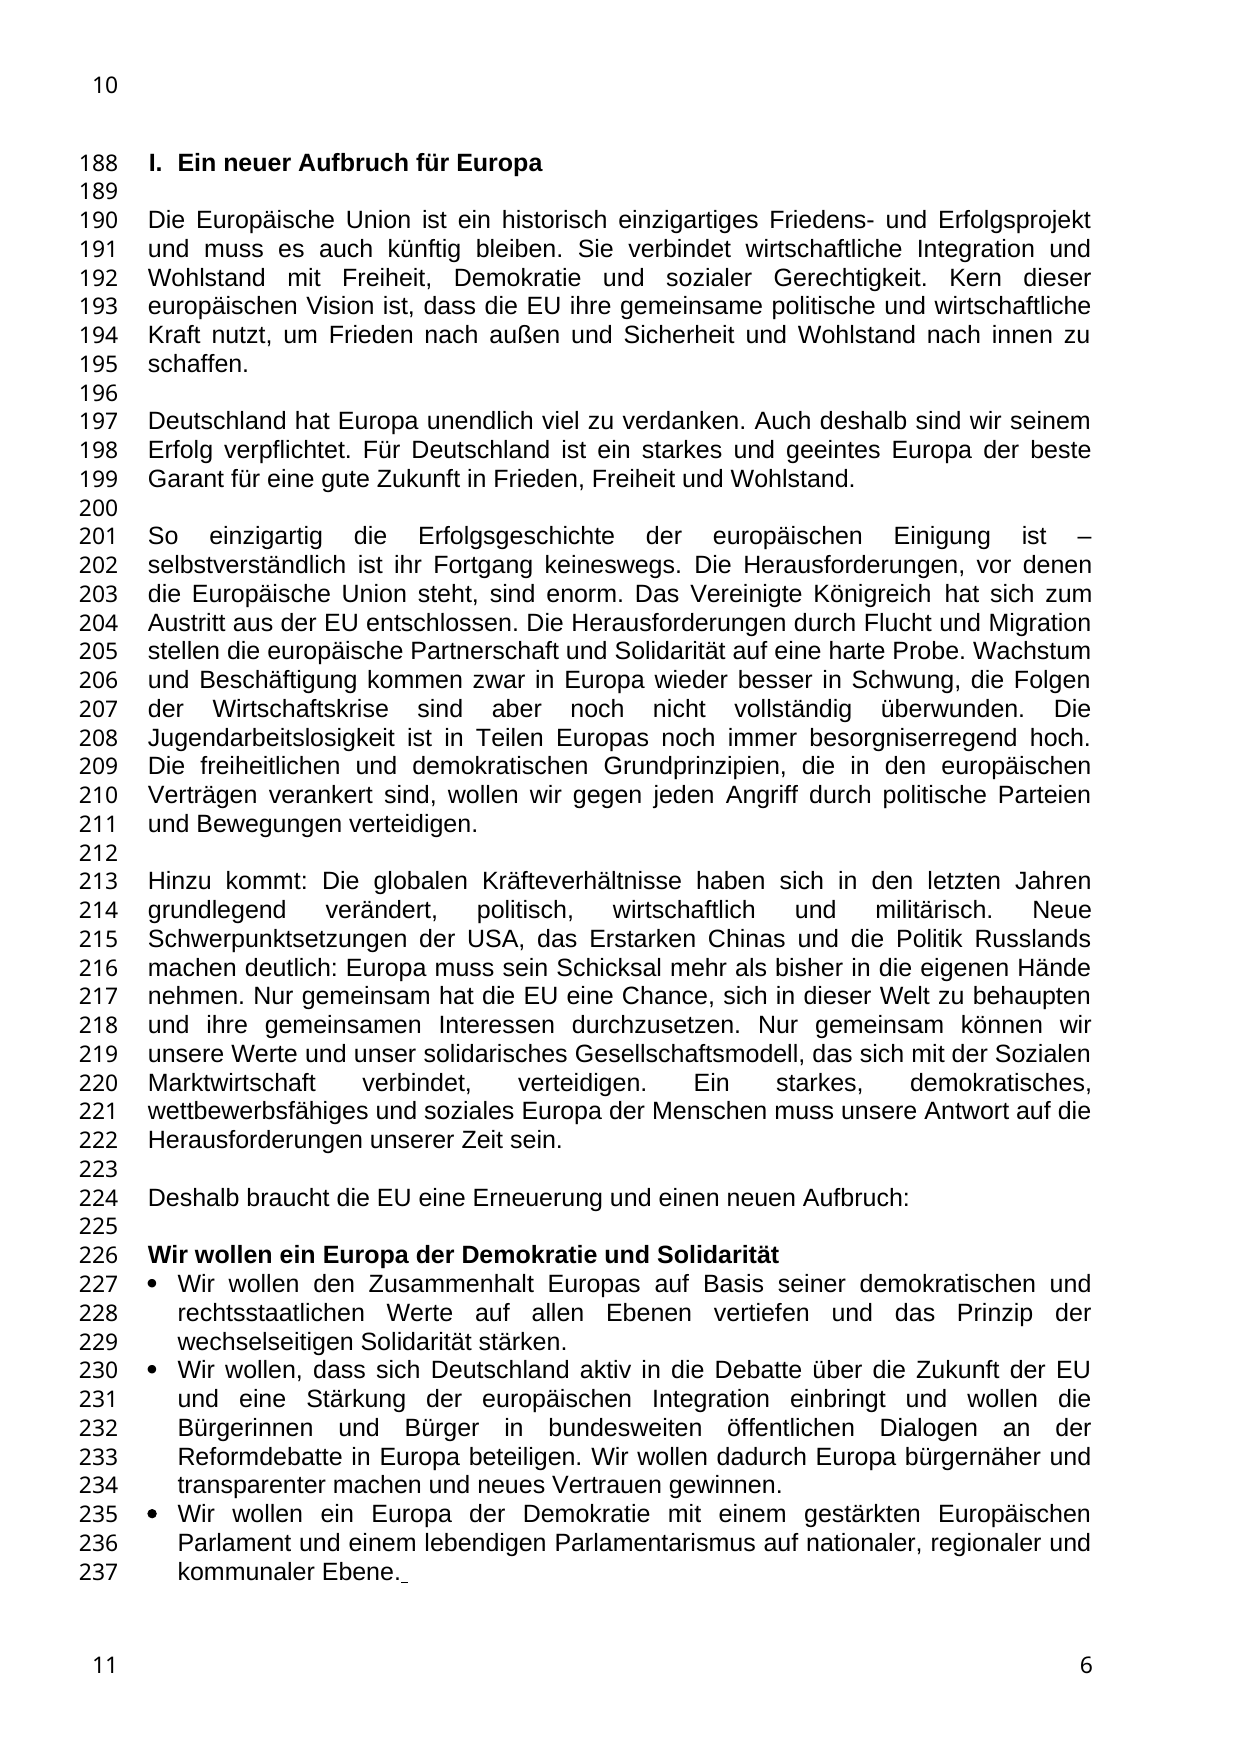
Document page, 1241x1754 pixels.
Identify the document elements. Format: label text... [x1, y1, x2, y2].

text Deshalb braucht die EU eine Erneuerung und einen neuen Aufbruch: [148, 1183, 1093, 1211]
list Wir wollen, dass sich Deutschland aktiv in die Debatte über die Zukunft der EU und eine Stärkung der europäischen Integration einbringt und wollen die Bürgerinnen und Bürger in bundesweiten öffentlichen Dialogen an der Reformdebatte in Europa beteiligen. Wir wollen dadurch Europa bürgernäher und transparenter machen und neues Vertrauen gewinnen. [148, 1355, 1093, 1499]
text Die Europäische Union ist ein historisch einzigartiges Friedens- und Erfolgsprojekt und muss es auch künftig bleiben. Sie verbindet wirtschaftliche Integration und Wohlstand mit Freiheit, Demokratie und sozialer Gerechtigkeit. Kern dieser europäischen Vision ist, dass die EU ihre gemeinsame politische und wirtschaftliche Kraft nutzt, um Frieden nach außen und Sicherheit und Wohlstand nach innen zu schaffen. [148, 205, 1093, 378]
text So einzigartig die Erfolgsgeschichte der europäischen Einigung ist – selbstverständlich ist ihr Fortgang keineswegs. Die Herausforderungen, vor denen die Europäische Union steht, sind enorm. Das Vereinigte Königreich hat sich zum Austritt aus der EU entschlossen. Die Herausforderungen durch Flucht und Migration stellen die europäische Partnerschaft und Solidarität auf eine harte Probe. Wachstum und Beschäftigung kommen zwar in Europa wieder besser in Schwung, die Folgen der Wirtschaftskrise sind aber noch nicht vollständig überwunden. Die Jugendarbeitslosigkeit ist in Teilen Europas noch immer besorgniserregend hoch. Die freiheitlichen und demokratischen Grundprinzipien, die in den europäischen Verträgen verankert sind, wollen wir gegen jeden Angriff durch politische Parteien und Bewegungen verteidigen. [148, 521, 1093, 838]
text Deutschland hat Europa unendlich viel zu verdanken. Auch deshalb sind wir seinem Erfolg verpflichtet. Für Deutschland ist ein starkes und geeintes Europa der beste Garant für eine gute Zukunft in Frieden, Freiheit und Wohlstand. [148, 406, 1093, 493]
text Hinzu kommt: Die globalen Kräfteverhältnisse haben sich in den letzten Jahren grundlegend verändert, politisch, wirtschaftlich und militärisch. Neue Schwerpunktsetzungen der USA, das Erstarken Chinas und die Politik Russlands machen deutlich: Europa muss sein Schicksal mehr als bisher in die eigenen Hände nehmen. Nur gemeinsam hat die EU eine Chance, sich in dieser Welt zu behaupten und ihre gemeinsamen Interessen durchzusetzen. Nur gemeinsam können wir unsere Werte und unser solidarisches Gesellschaftsmodell, das sich mit der Sozialen Marktwirtschaft verbindet, verteidigen. Ein starkes, demokratisches, wettbewerbsfähiges und soziales Europa der Menschen muss unsere Antwort auf die Herausforderungen unserer Zeit sein. [148, 866, 1093, 1154]
list Wir wollen ein Europa der Demokratie mit einem gestärkten Europäischen Parlament und einem lebendigen Parlamentarismus auf nationaler, regionaler und kommunaler Ebene. [148, 1499, 1093, 1585]
subtitle Ein neuer Aufbruch für Europa [162, 148, 1093, 176]
list Wir wollen den Zusammenhalt Europas auf Basis seiner demokratischen und rechtsstaatlichen Werte auf allen Ebenen vertiefen und das Prinzip der wechselseitigen Solidarität stärken. [148, 1269, 1093, 1355]
text Wir wollen ein Europa der Demokratie und Solidarität [148, 1240, 1093, 1269]
